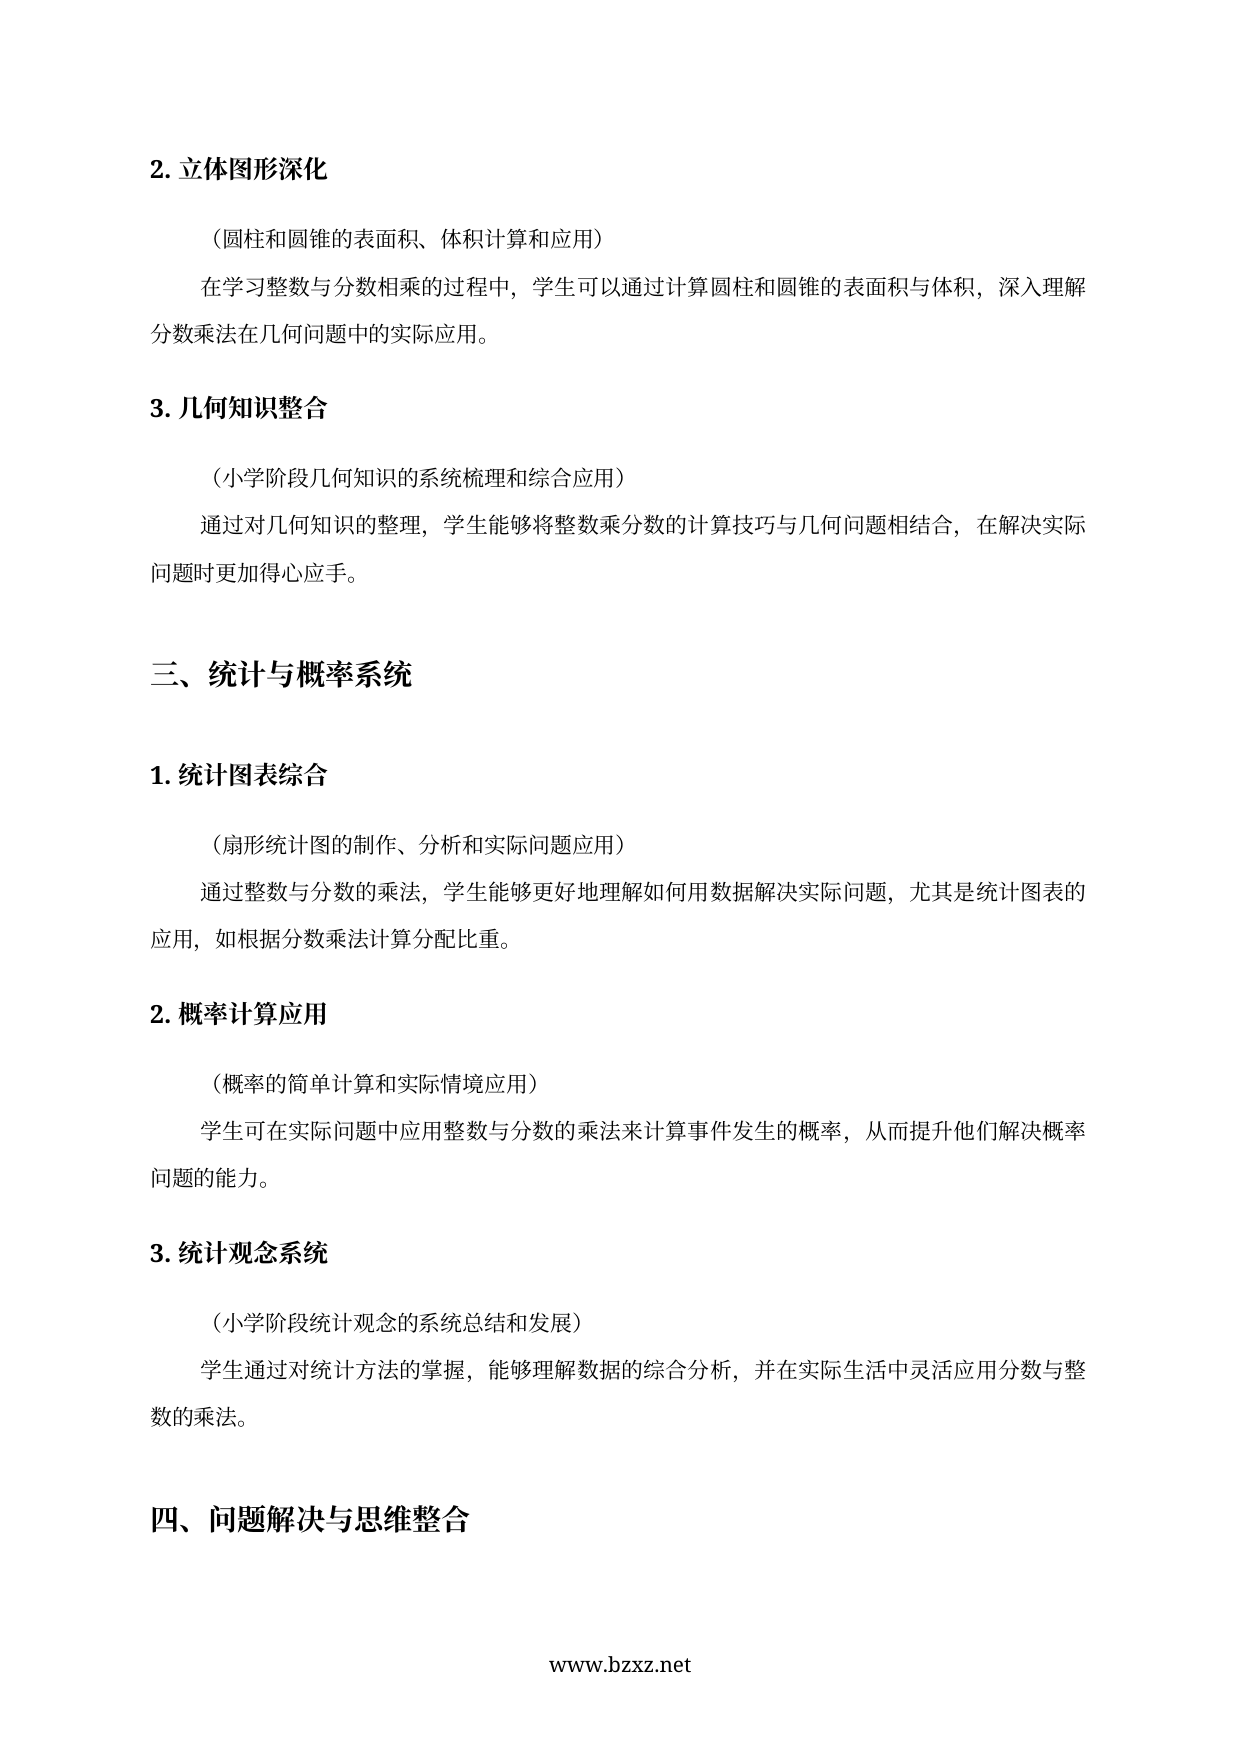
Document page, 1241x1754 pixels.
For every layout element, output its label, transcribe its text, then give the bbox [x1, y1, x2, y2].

text 学生可在实际问题中应用整数与分数的乘法来计算事件发生的概率，从而提升他们解决概率问题的能力。 [150, 1114, 1090, 1193]
text （概率的简单计算和实际情境应用） [150, 1067, 1090, 1098]
subtitle 2. 立体图形深化 [150, 150, 1090, 186]
subtitle 2. 概率计算应用 [150, 994, 1090, 1031]
text （小学阶段几何知识的系统梳理和综合应用） [150, 462, 1090, 493]
subtitle 1. 统计图表综合 [150, 755, 1090, 791]
text 学生通过对统计方法的掌握，能够理解数据的综合分析，并在实际生活中灵活应用分数与整数的乘法。 [150, 1353, 1090, 1432]
text （扇形统计图的制作、分析和实际问题应用） [150, 828, 1090, 859]
subtitle 3. 统计观念系统 [150, 1233, 1090, 1269]
subtitle 3. 几何知识整合 [150, 389, 1090, 425]
subtitle 四、问题解决与思维整合 [150, 1497, 1090, 1538]
text 通过整数与分数的乘法，学生能够更好地理解如何用数据解决实际问题，尤其是统计图表的应用，如根据分数乘法计算分配比重。 [150, 875, 1090, 954]
text 通过对几何知识的整理，学生能够将整数乘分数的计算技巧与几何问题相结合，在解决实际问题时更加得心应手。 [150, 509, 1090, 587]
text 在学习整数与分数相乘的过程中，学生可以通过计算圆柱和圆锥的表面积与体积，深入理解分数乘法在几何问题中的实际应用。 [150, 270, 1090, 348]
text （小学阶段统计观念的系统总结和发展） [150, 1306, 1090, 1337]
subtitle 三、统计与概率系统 [150, 652, 1090, 694]
text （圆柱和圆锥的表面积、体积计算和应用） [150, 222, 1090, 254]
